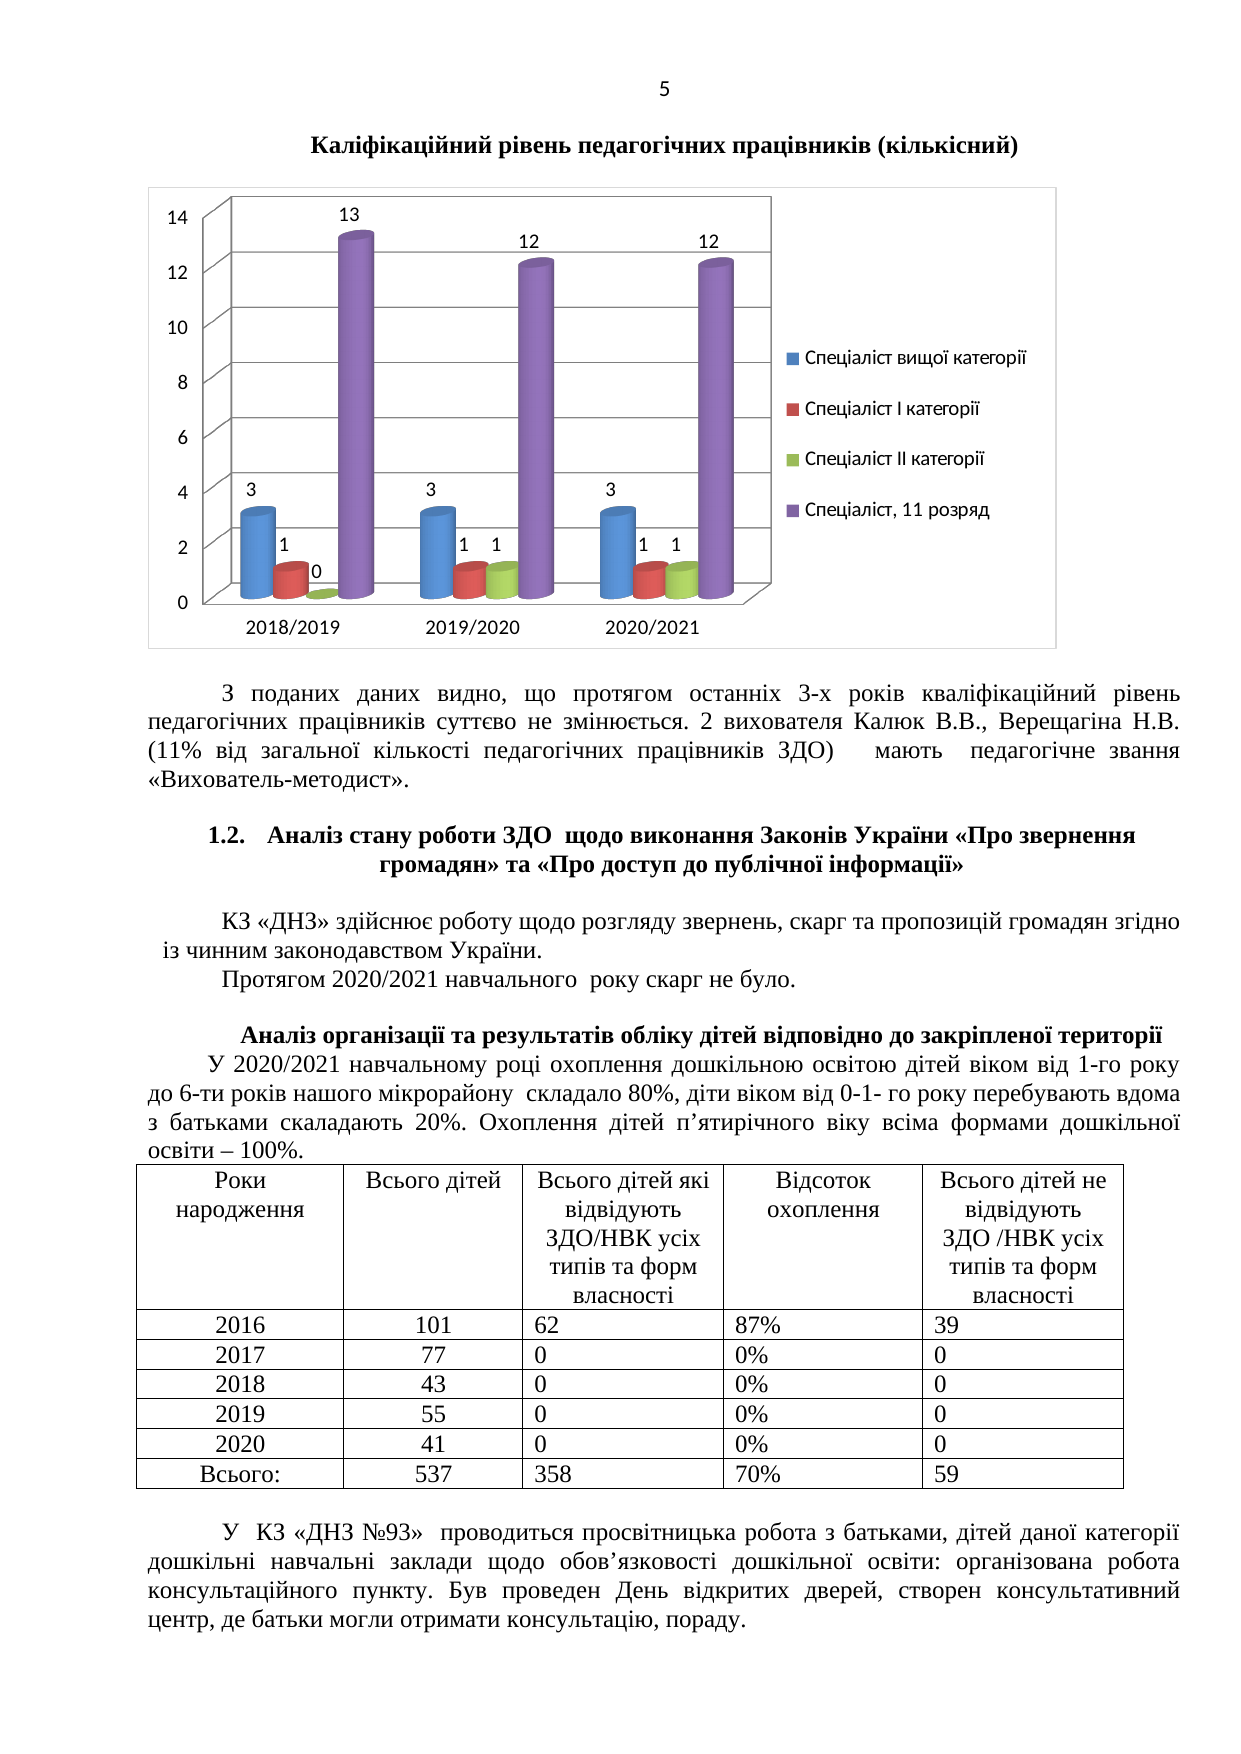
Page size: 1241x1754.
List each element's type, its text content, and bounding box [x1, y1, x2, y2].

table_cell 0 [523, 1340, 723, 1368]
table_cell 2018 [137, 1370, 343, 1398]
table_cell 0% [724, 1340, 922, 1368]
table_cell 59 [923, 1459, 1123, 1488]
text У 2020/2021 навчальному році охоплення дошкільною освітою дітей віком від 1-го року до 6-ти років нашого мікрорайону складало 80%, діти віком від 0-1- го року перебувають вдома з батьками скаладають 20%. Охоплення дітей п’ятирічного віку всіма формами дошкільної освіти – 100%. [148, 1049, 1181, 1164]
table_cell 0 [923, 1340, 1123, 1368]
text Протягом 2020/2021 навчального року скарг не було. [162, 964, 1181, 992]
table_cell 41 [344, 1429, 522, 1458]
table_cell 0 [523, 1370, 723, 1398]
table_header Всього дітей не відвідують ЗДО /НВК усіх типів та форм власності [923, 1165, 1123, 1309]
table_cell 55 [344, 1399, 522, 1428]
table_cell 0% [724, 1399, 922, 1428]
table_cell 87% [724, 1310, 922, 1339]
table_cell 0% [724, 1370, 922, 1398]
table_cell Всього: [137, 1459, 343, 1488]
text У КЗ «ДНЗ №93» проводиться просвітницька робота з батьками, дітей даної категорії дошкільні навчальні заклади щодо обов’язковості дошкільної освіти: організована робота консультаційного пункту. Був проведен День відкритих дверей, створен консультативний центр, де батьки могли отримати консультацію, пораду. [148, 1517, 1181, 1632]
table_cell 0 [523, 1399, 723, 1428]
table_cell 2020 [137, 1429, 343, 1458]
table_cell 2016 [137, 1310, 343, 1339]
text Аналіз організації та результатів обліку дітей відповідно до закріпленої території [148, 1020, 1181, 1049]
text КЗ «ДНЗ» здійснює роботу щодо розгляду звернень, скарг та пропозицій громадян згідно із чинним законодавством України. [162, 906, 1181, 964]
table_cell 0 [923, 1370, 1123, 1398]
table_cell 62 [523, 1310, 723, 1339]
table_cell 0 [523, 1429, 723, 1458]
table_header Роки народження [137, 1165, 343, 1309]
table_cell 0% [724, 1429, 922, 1458]
text З поданих даних видно, що протягом останніх 3-х років кваліфікаційний рівень педагогічних працівників суттєво не змінюється. 2 вихователя Калюк В.В., Верещагіна Н.В. (11% від загальної кількості педагогічних працівників ЗДО) мають педагогічне звання «Вихователь-методист». [148, 678, 1181, 793]
table_cell 43 [344, 1370, 522, 1398]
list Аналіз стану роботи ЗДО щодо виконання Законів України «Про звернення громадян» та «Про доступ до публічної інформації» [162, 821, 1181, 878]
text Каліфікаційний рівень педагогічних працівників (кількісний) [148, 130, 1181, 159]
table_cell 537 [344, 1459, 522, 1488]
table_cell 0 [923, 1429, 1123, 1458]
table_cell 101 [344, 1310, 522, 1339]
table_header Всього дітей [344, 1165, 522, 1309]
table_cell 0 [923, 1399, 1123, 1428]
table_cell 2019 [137, 1399, 343, 1428]
table_header Всього дітей які відвідують ЗДО/НВК усіх типів та форм власності [523, 1165, 723, 1309]
table_cell 358 [523, 1459, 723, 1488]
table_cell 2017 [137, 1340, 343, 1368]
table_cell 39 [923, 1310, 1123, 1339]
table_header Відсоток охоплення [724, 1165, 922, 1309]
table_cell 77 [344, 1340, 522, 1368]
table_cell 70% [724, 1459, 922, 1488]
